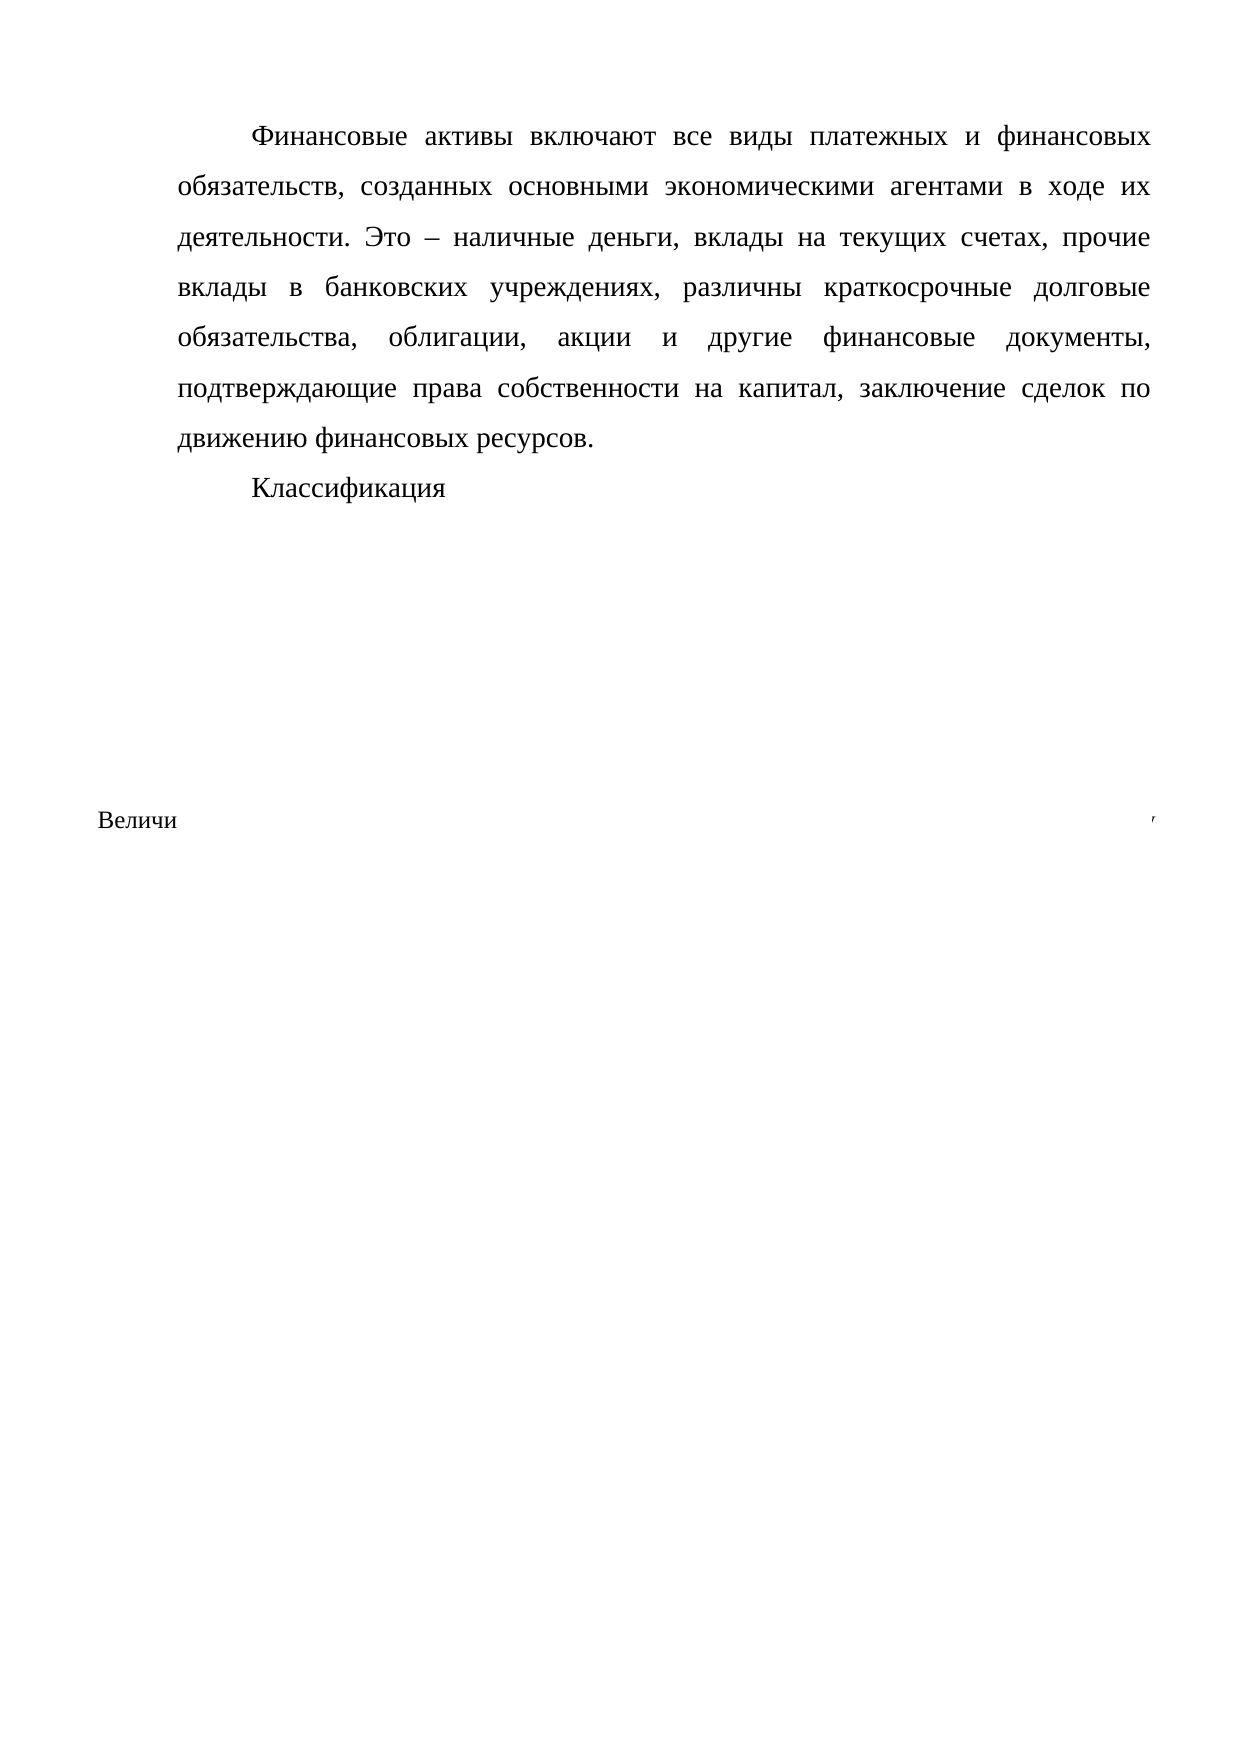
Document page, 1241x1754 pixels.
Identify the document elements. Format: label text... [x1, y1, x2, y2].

subtitle Классификация [177, 470, 1152, 504]
text Финансовые активы включают все виды платежных и финансовых обязательств, созданных основными экономическими агентами в ходе их деятельности. Это – наличные деньги, вклады на текущих счетах, прочие вклады в банковских учреждениях, различны краткосрочные долговые обязательства, облигации, акции и другие финансовые документы, подтверждающие права собственности на капитал, заключение сделок по движению финансовых ресурсов. [177, 118, 1152, 453]
